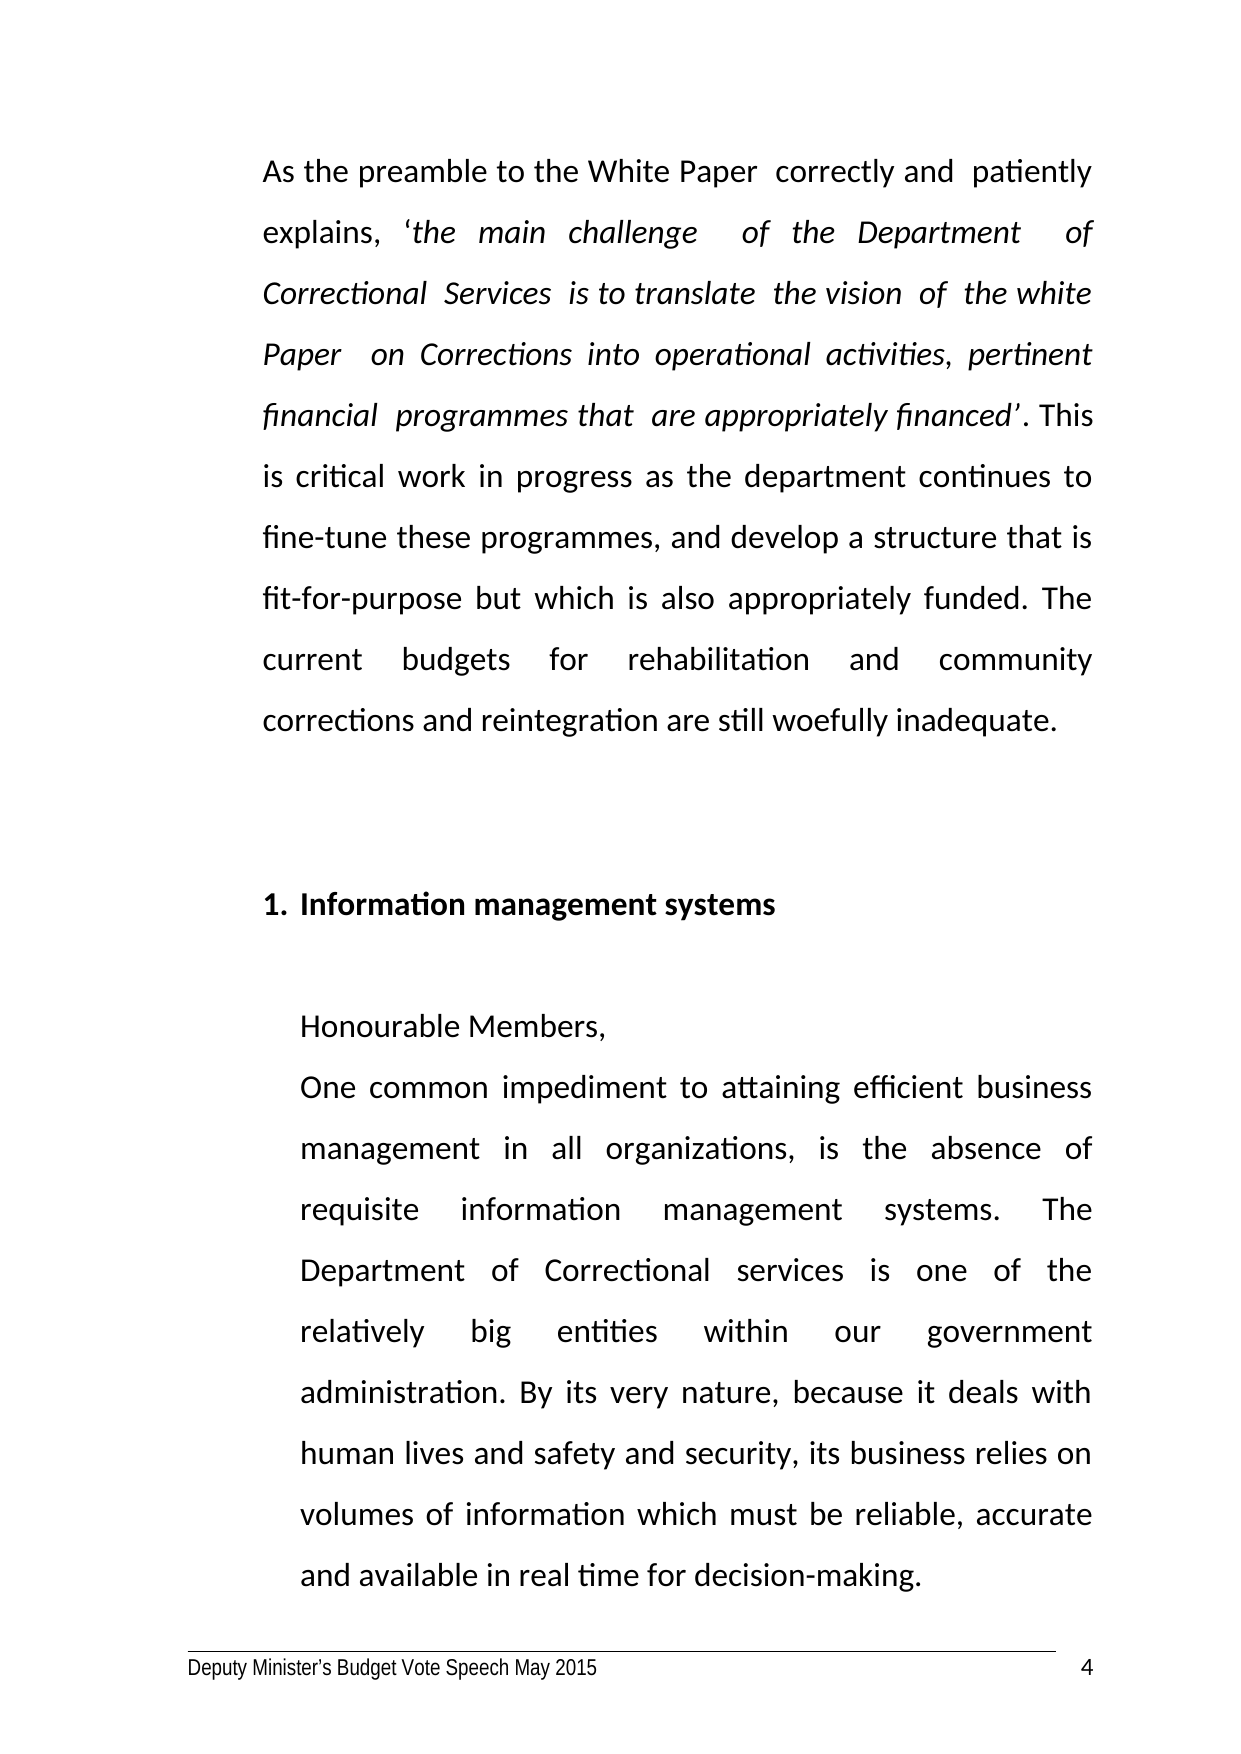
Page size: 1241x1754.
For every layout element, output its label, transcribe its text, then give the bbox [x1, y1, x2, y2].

text As the preamble to the White Paper correctly and patiently explains, ‘the main challenge of the Department of Correctional Services is to translate the vision of the white Paper on Corrections into operational activities, pertinent financial programmes that are appropriately financed’. This is critical work in progress as the department continues to fine-tune these programmes, and develop a structure that is fit-for-purpose but which is also appropriately funded. The current budgets for rehabilitation and community corrections and reintegration are still woefully inadequate. [262, 150, 1093, 740]
list Information management systems [262, 882, 1093, 923]
list One common impediment to attaining efficient business management in all organizations, is the absence of requisite information management systems. The Department of Correctional services is one of the relatively big entities within our government administration. By its very nature, because it deals with human lives and safety and security, its business relies on volumes of information which must be reliable, accurate and available in real time for decision-making. [300, 1066, 1093, 1595]
list Honourable Members, [300, 1004, 1093, 1045]
